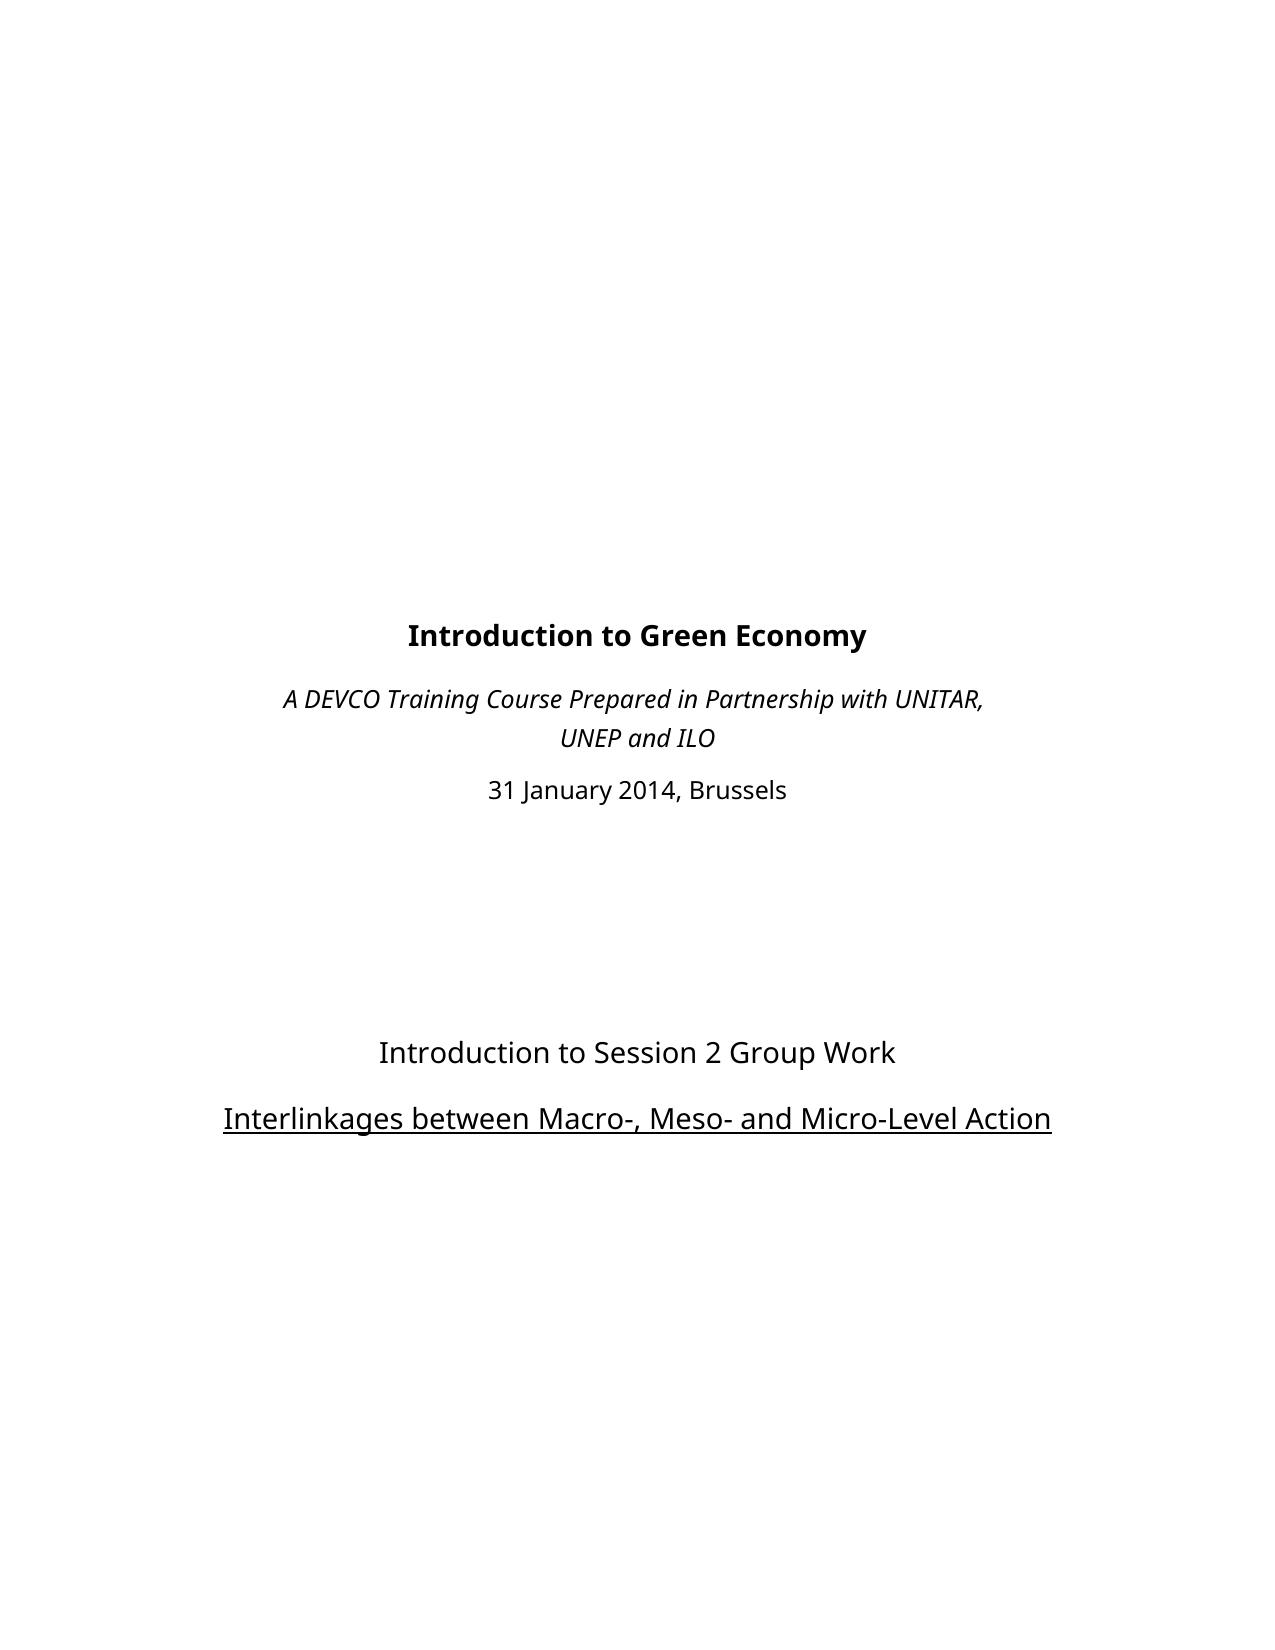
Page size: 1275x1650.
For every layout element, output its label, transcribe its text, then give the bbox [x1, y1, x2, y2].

text 31 January 2014, Brussels [150, 772, 1125, 807]
text Introduction to Session 2 Group Work [150, 1032, 1125, 1072]
text Introduction to Green Economy [150, 615, 1125, 655]
text Interlinkages between Macro-, Meso- and Micro-Level Action [150, 1098, 1125, 1138]
text A DEVCO Training Course Prepared in Partnership with UNITAR, UNEP and ILO [150, 682, 1125, 755]
